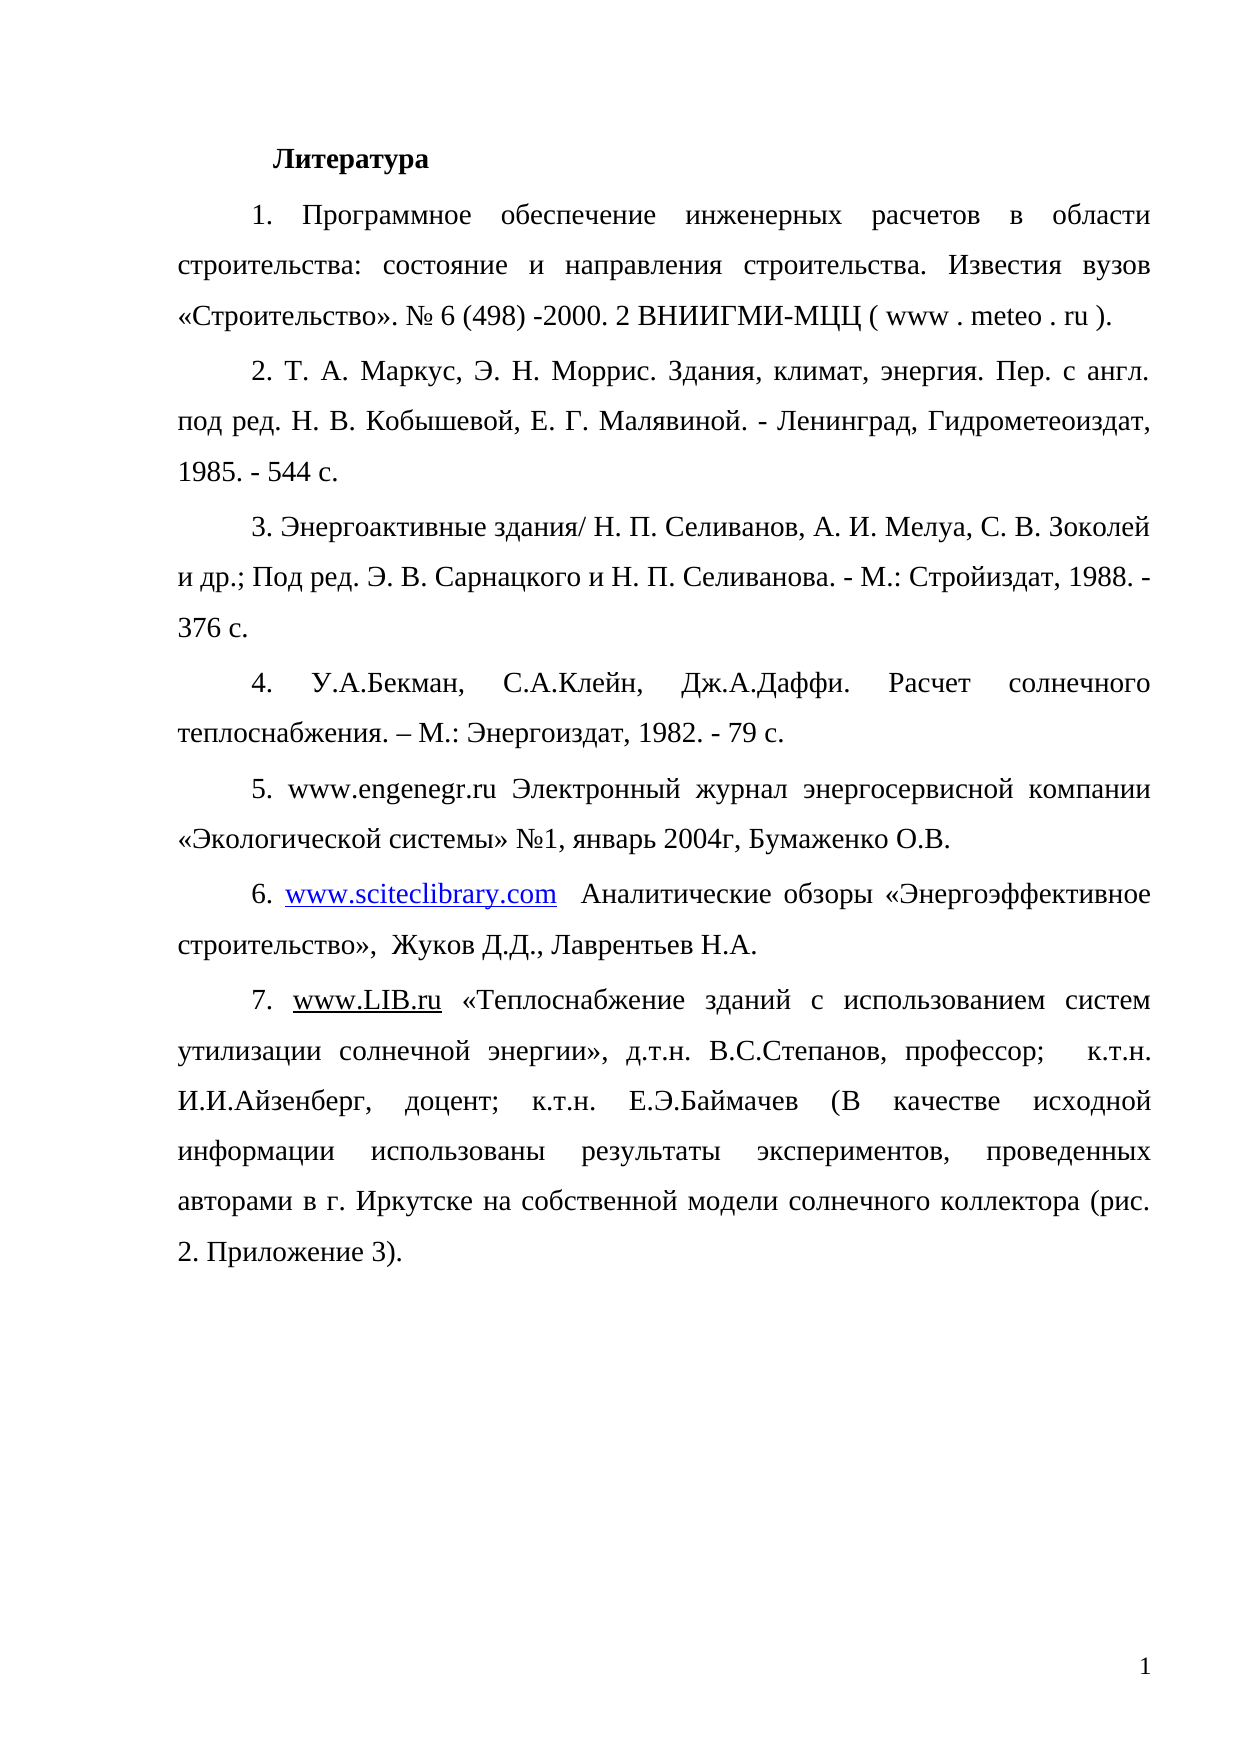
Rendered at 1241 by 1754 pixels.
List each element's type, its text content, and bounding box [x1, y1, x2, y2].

text 5. www.engenegr.ru Электронный журнал энергосервисной компании «Экологической системы» №1, январь 2004г, Бумаженко О.В. [177, 771, 1152, 855]
text 7. www.LIB.ru «Теплоснабжение зданий с использованием систем утилизации солнечной энергии», д.т.н. В.С.Степанов, профессор; к.т.н. И.И.Айзенберг, доцент; к.т.н. Е.Э.Баймачев (В качестве исходной информации использованы результаты экспериментов, проведенных авторами в г. Иркутске на собственной модели солнечного коллектора (рис. 2. Приложение 3). [177, 982, 1152, 1267]
subtitle Литература [177, 142, 1152, 175]
text 4. У.А.Бекман, С.А.Клейн, Дж.А.Даффи. Расчет солнечного теплоснабжения. – М.: Энергоиздат, 1982. - 79 с. [177, 665, 1152, 749]
text 1. Программное обеспечение инженерных расчетов в области строительства: состояние и направления строительства. Известия вузов «Строительство». № 6 (498) -2000. 2 ВНИИГМИ-МЦЦ ( www . meteo . ru ). [177, 197, 1152, 331]
text 2. Т. А. Маркус, Э. Н. Моррис. Здания, климат, энергия. Пер. с англ. под ред. Н. В. Кобышевой, Е. Г. Малявиной. - Ленинград, Гидрометеоиздат, 1985. - 544 с. [177, 353, 1152, 487]
text 3. Энергоактивные здания/ Н. П. Селиванов, А. И. Мелуа, С. В. Зоколей и др.; Под ред. Э. В. Сарнацкого и Н. П. Селиванова. - М.: Стройиздат, 1988. - 376 с. [177, 509, 1152, 643]
text 6. www.sciteclibrary.com Аналитические обзоры «Энергоэффективное строительство», Жуков Д.Д., Лаврентьев Н.А. [177, 877, 1152, 960]
